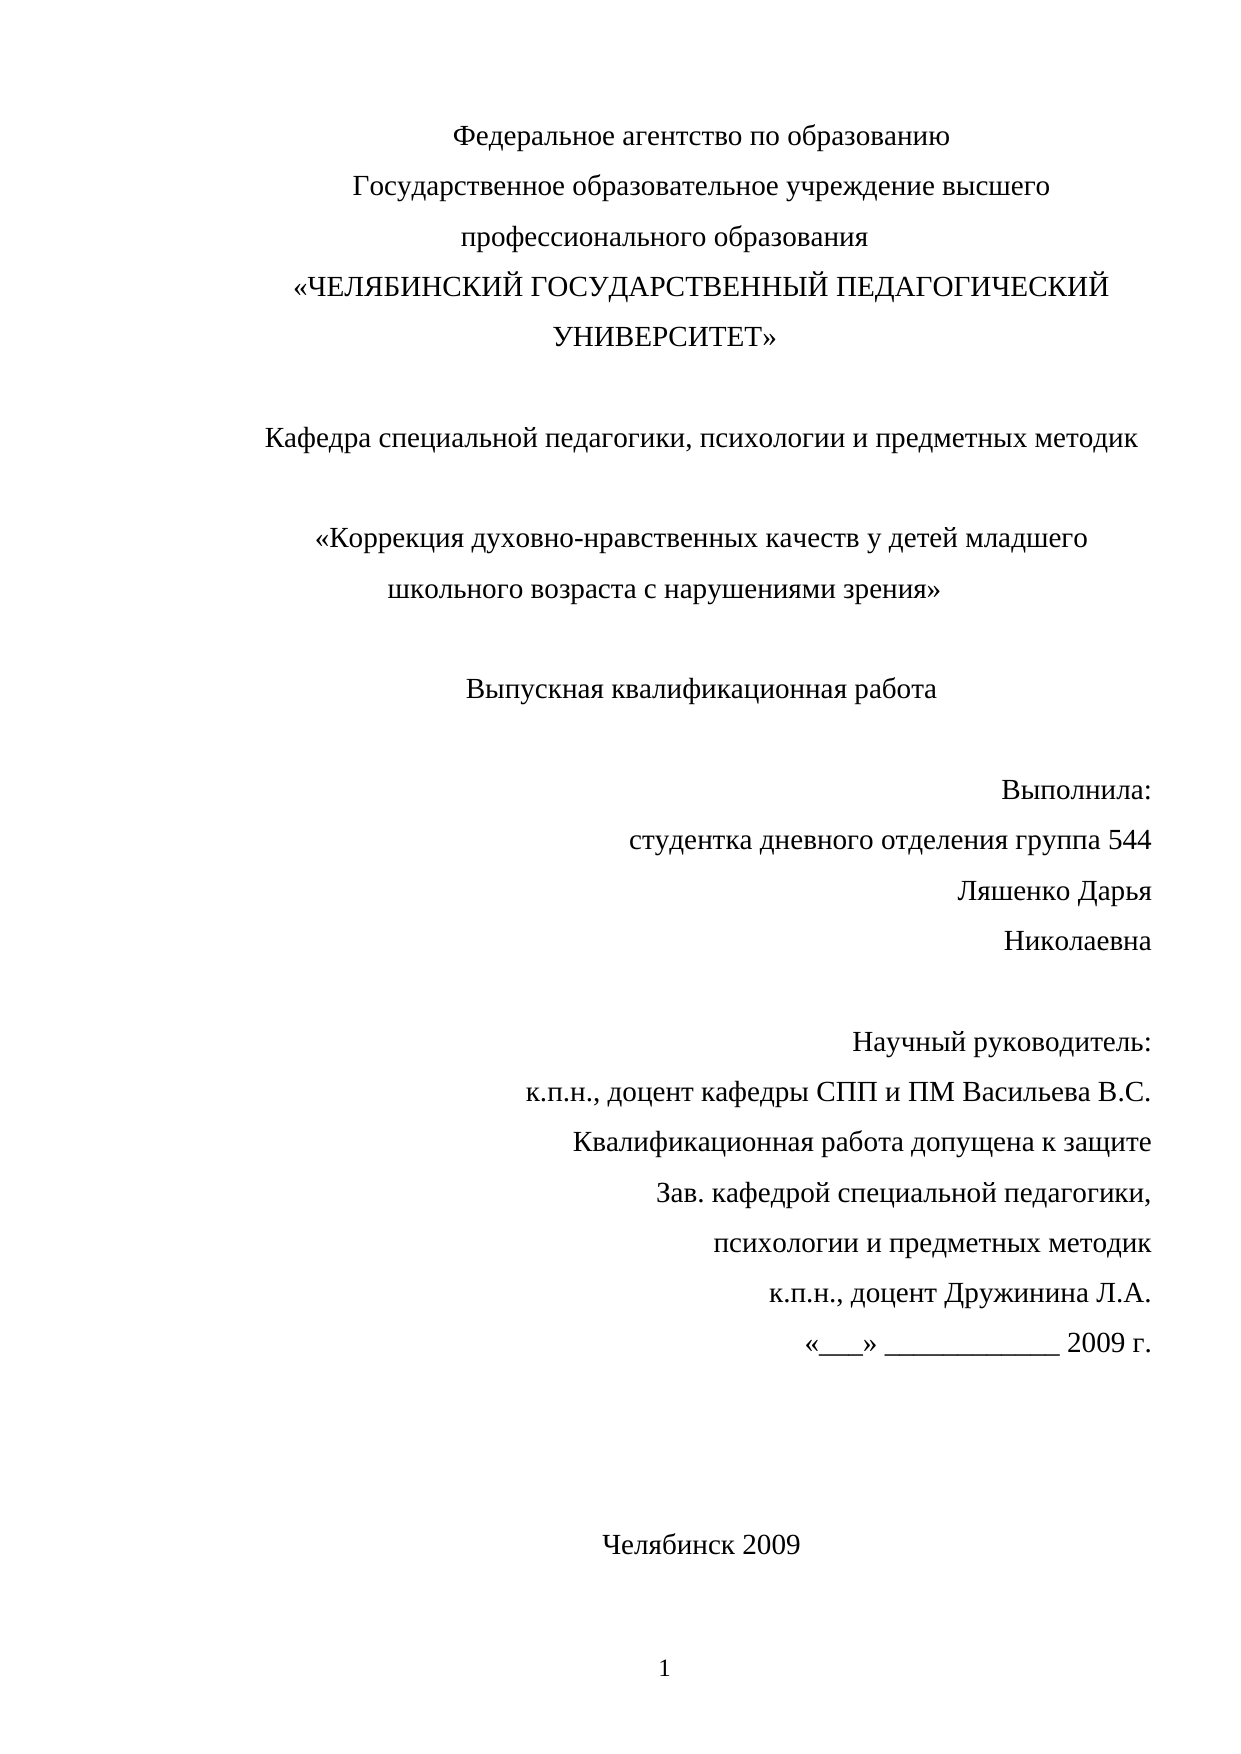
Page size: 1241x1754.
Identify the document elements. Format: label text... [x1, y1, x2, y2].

text «___» ____________ . [177, 1326, 1152, 1359]
text «Коррекция духовно-нравственных качеств у детей младшего школьного возраста с нарушениями зрения» [177, 521, 1152, 604]
text Государственное образовательное учреждение высшего профессионального образования [177, 168, 1152, 252]
text Квалификационная работа допущена к защите [177, 1124, 1152, 1158]
text Выполнила: [177, 772, 1152, 806]
text Челябинск 2009 [177, 1527, 1152, 1560]
text Николаевна [177, 923, 1152, 957]
text Кафедра специальной педагогики, психологии и предметных методик [177, 420, 1152, 453]
text к.п.н., доцент кафедры СПП и ПМ Васильева В.С. [177, 1074, 1152, 1108]
text психологии и предметных методик [177, 1225, 1152, 1258]
text «ЧЕЛЯБИНСКИЙ ГОСУДАРСТВЕННЫЙ ПЕДАГОГИЧЕСКИЙ УНИВЕРСИТЕТ» [177, 269, 1152, 353]
text Федеральное агентство по образованию [177, 118, 1152, 152]
text Выпускная квалификационная работа [177, 672, 1152, 705]
text студентка дневного отделения группа 544 [177, 822, 1152, 856]
text Ляшенко Дарья [177, 873, 1152, 906]
text Зав. кафедрой специальной педагогики, [177, 1175, 1152, 1208]
text Научный руководитель: [177, 1024, 1152, 1057]
text к.п.н., доцент Дружинина Л.А. [177, 1275, 1152, 1309]
